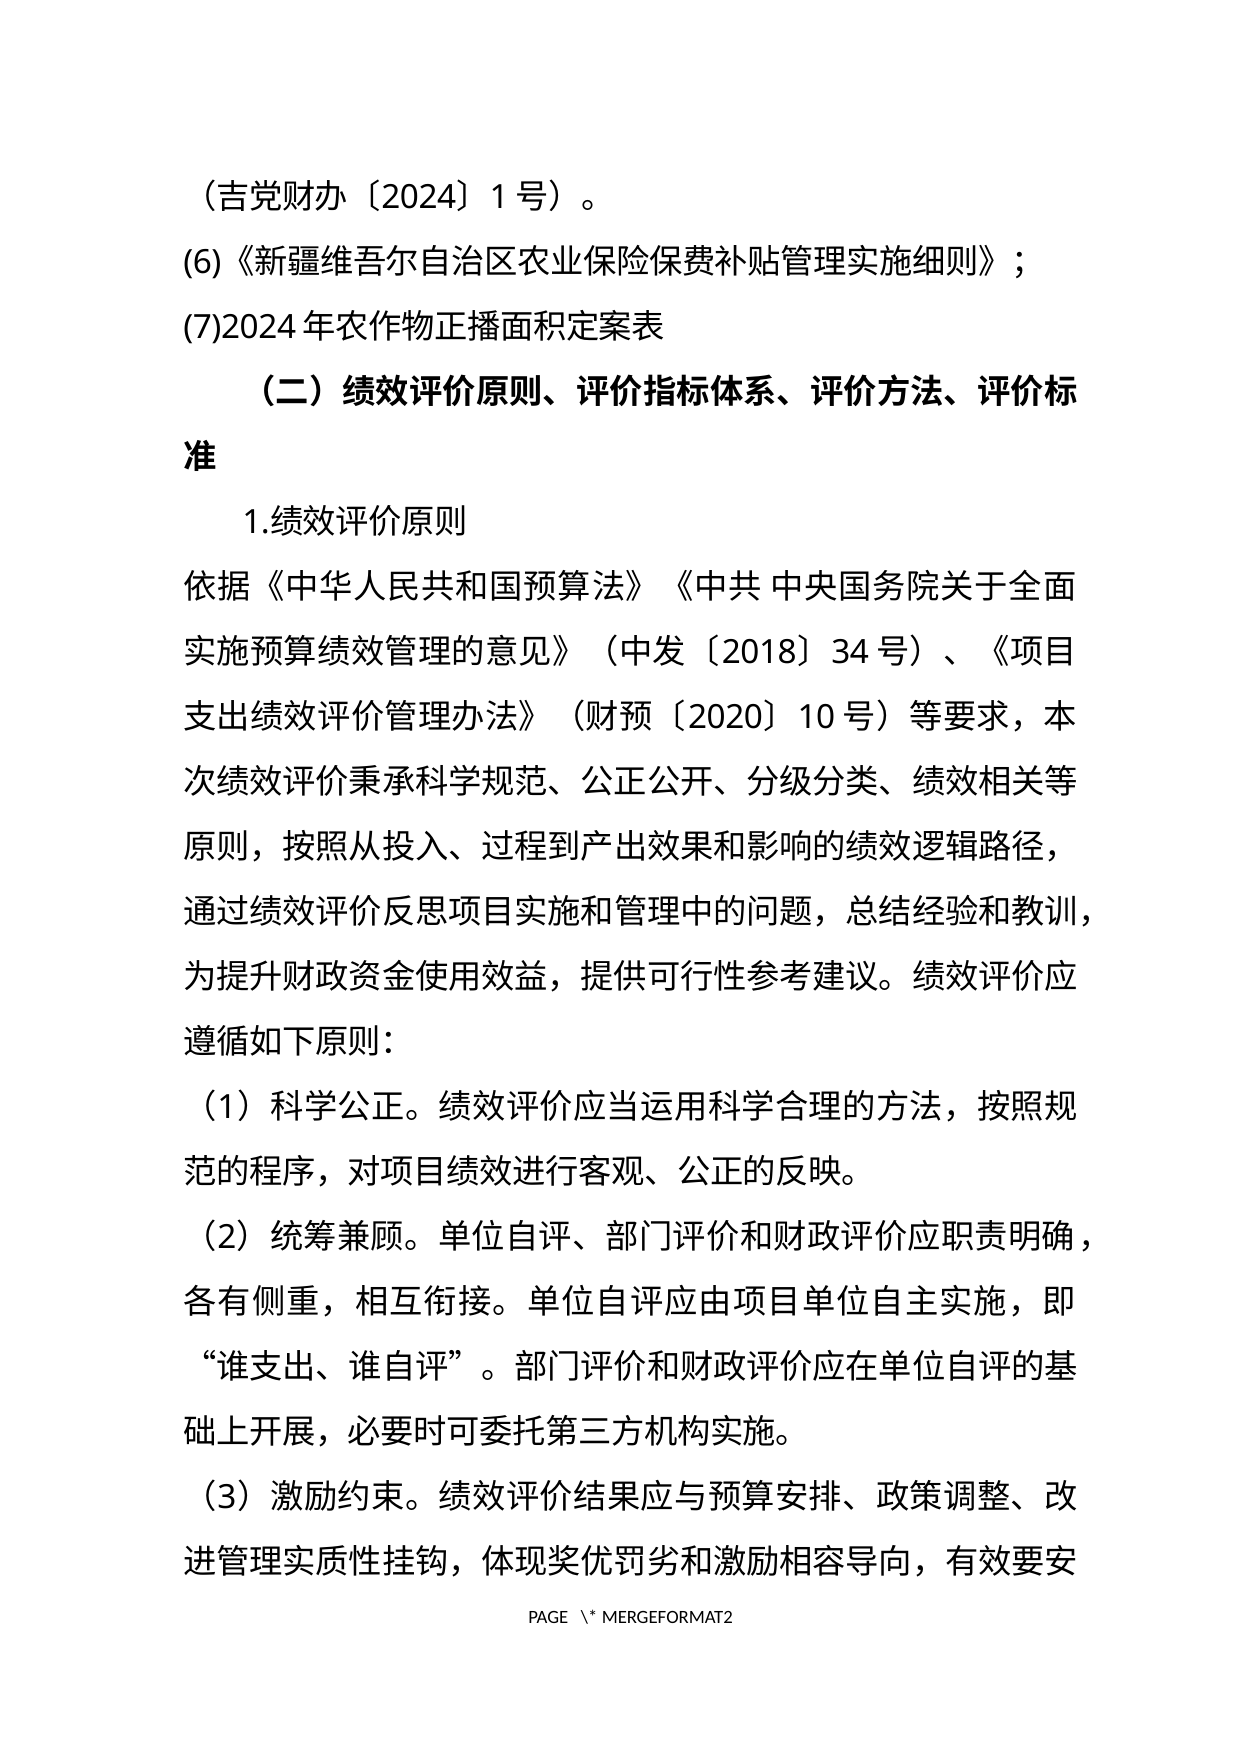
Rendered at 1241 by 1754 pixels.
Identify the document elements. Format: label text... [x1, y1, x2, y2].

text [183, 162, 1078, 357]
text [183, 487, 1078, 1592]
text （二）绩效评价原则、评价指标体系、评价方法、评价标准 [183, 357, 1078, 487]
